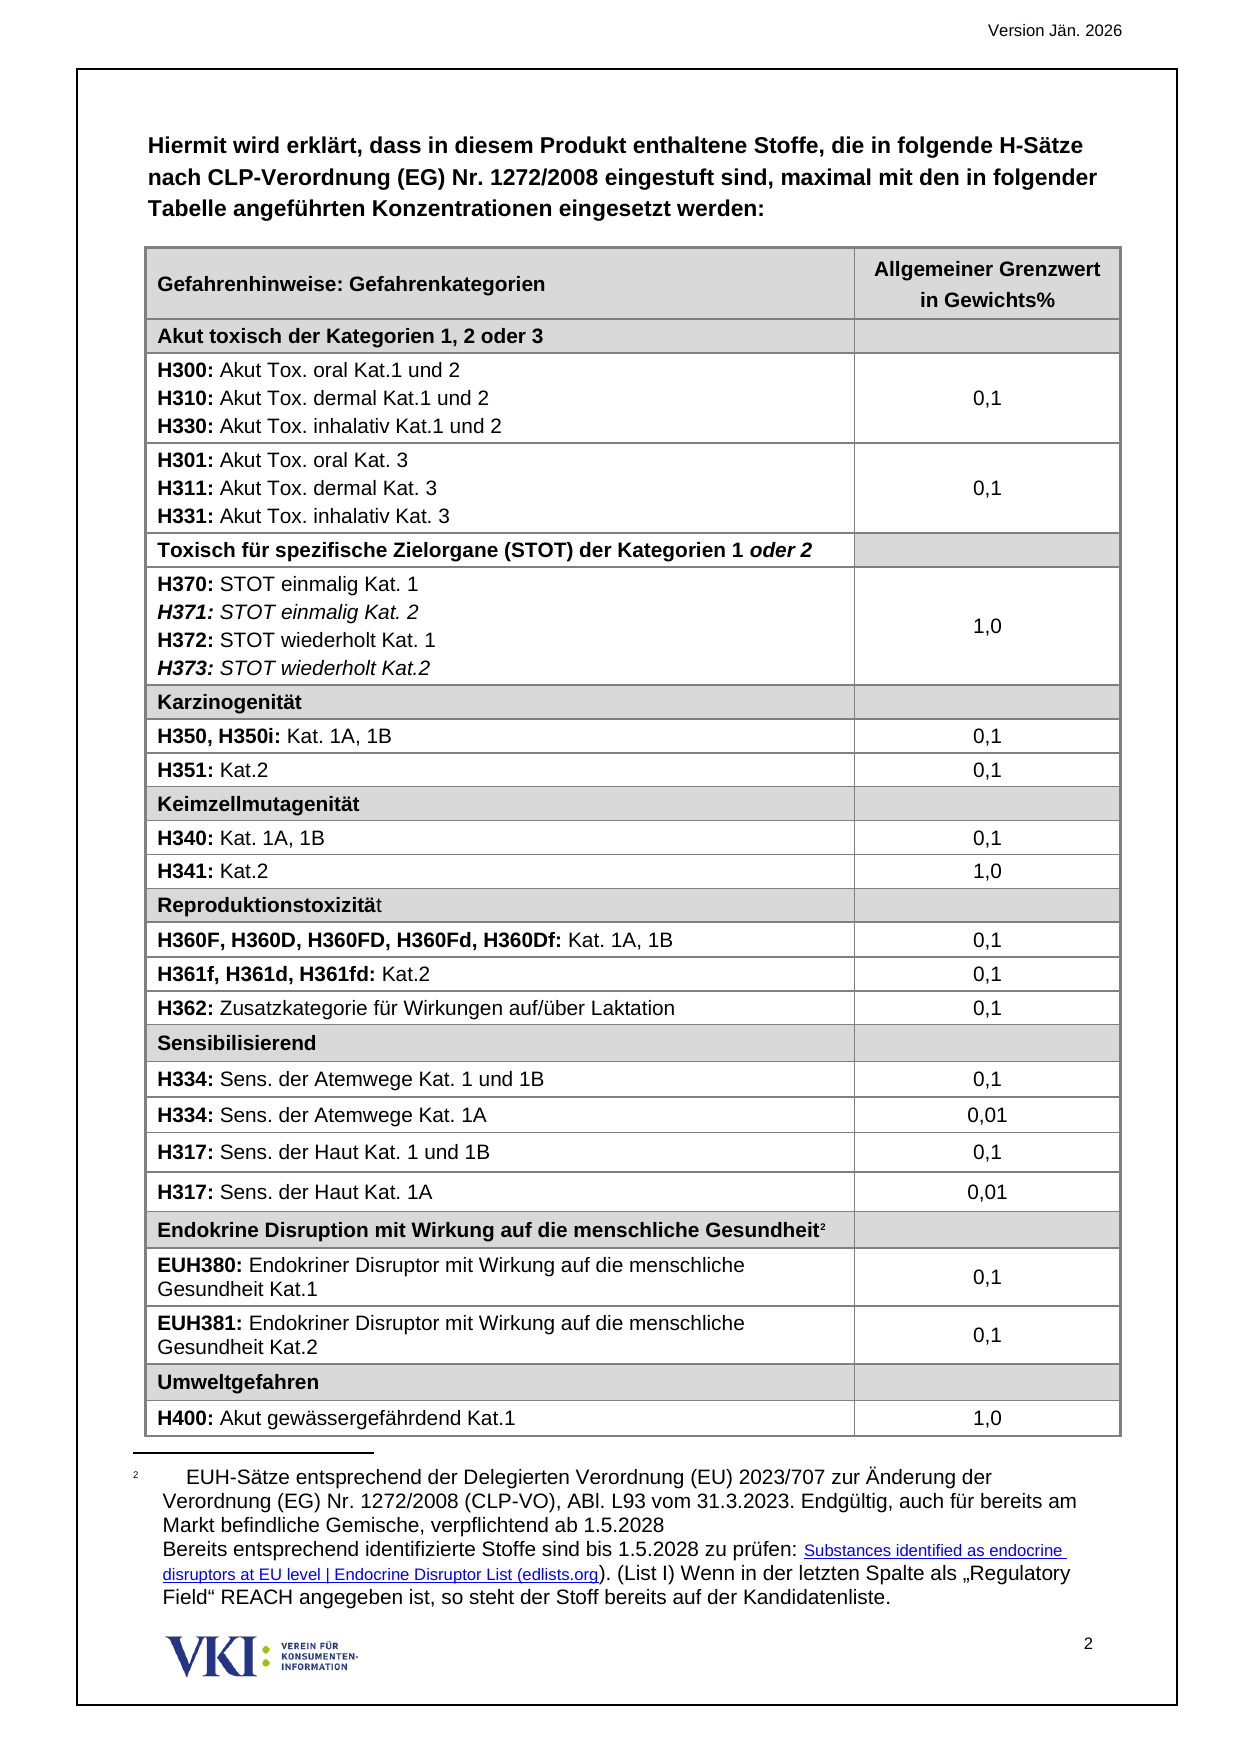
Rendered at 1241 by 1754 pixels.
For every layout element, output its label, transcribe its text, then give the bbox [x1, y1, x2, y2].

table_header Allgemeiner Grenzwert in Gewichts% [855, 249, 1119, 318]
table_cell H350, H350i: Kat. 1A, 1B [147, 720, 854, 752]
table_cell H340: Kat. 1A, 1B [147, 821, 854, 853]
table_cell H370: STOT einmalig Kat. 1 H371: STOT einmalig Kat. 2 H372: STOT wiederholt Kat. 1 H373: STOT wiederholt Kat.2 [147, 568, 854, 684]
table_cell EUH381: Endokriner Disruptor mit Wirkung auf die menschliche Gesundheit Kat.2 [147, 1307, 854, 1363]
table_cell H351: Kat.2 [147, 754, 854, 786]
table_cell Toxisch für spezifische Zielorgane (STOT) der Kategorien 1 oder 2 [147, 534, 854, 566]
table_cell H301: Akut Tox. oral Kat. 3 H311: Akut Tox. dermal Kat. 3 H331: Akut Tox. inhalativ Kat. 3 [147, 444, 854, 532]
table_cell 0,1 [855, 958, 1119, 990]
table_cell 1,0 [855, 1401, 1119, 1435]
table_cell [855, 889, 1119, 921]
table_cell 0,1 [855, 1062, 1119, 1096]
table_cell [855, 1025, 1119, 1061]
table_cell H300: Akut Tox. oral Kat.1 und 2 H310: Akut Tox. dermal Kat.1 und 2 H330: Akut Tox. inhalativ Kat.1 und 2 [147, 354, 854, 442]
table_cell H334: Sens. der Atemwege Kat. 1 und 1B [147, 1062, 854, 1096]
table_cell H362: Zusatzkategorie für Wirkungen auf/über Laktation [147, 992, 854, 1024]
table_cell H317: Sens. der Haut Kat. 1 und 1B [147, 1133, 854, 1171]
table_cell 1,0 [855, 568, 1119, 684]
table_cell EUH380: Endokriner Disruptor mit Wirkung auf die menschliche Gesundheit Kat.1 [147, 1249, 854, 1305]
table_cell 0,1 [855, 720, 1119, 752]
table_cell [855, 1365, 1119, 1400]
table_cell H334: Sens. der Atemwege Kat. 1A [147, 1098, 854, 1131]
table_cell [855, 534, 1119, 566]
table_cell 0,01 [855, 1173, 1119, 1211]
table_cell Karzinogenität [147, 686, 854, 718]
table_cell 0,1 [855, 1133, 1119, 1171]
table_cell H400: Akut gewässergefährdend Kat.1 [147, 1401, 854, 1435]
table_cell 0,1 [855, 754, 1119, 786]
table_cell 0,1 [855, 821, 1119, 853]
table_cell [855, 686, 1119, 718]
table_header Gefahrenhinweise: Gefahrenkategorien [147, 249, 854, 318]
table_cell 0,1 [855, 923, 1119, 956]
picture [157, 1633, 358, 1677]
table_cell [855, 1212, 1119, 1247]
table_cell 0,1 [855, 354, 1119, 442]
text Hiermit wird erklärt, dass in diesem Produkt enthaltene Stoffe, die in folgende H-Sätze nach CLP-Verordnung (EG) Nr. 1272/2008 eingestuft sind, maximal mit den in folgender Tabelle angeführten Konzentrationen eingesetzt werden: [148, 127, 1122, 221]
table_cell 0,1 [855, 444, 1119, 532]
table_cell Keimzellmutagenität [147, 787, 854, 820]
table_cell 0,1 [855, 1307, 1119, 1363]
table_cell Sensibilisierend [147, 1025, 854, 1061]
table_cell H317: Sens. der Haut Kat. 1A [147, 1173, 854, 1211]
table_cell [855, 787, 1119, 820]
table_cell Reproduktionstoxizität [147, 889, 854, 921]
table_cell 0,01 [855, 1098, 1119, 1131]
table_cell Umweltgefahren [147, 1365, 854, 1400]
table_cell H341: Kat.2 [147, 855, 854, 887]
table_cell [855, 320, 1119, 352]
table_cell 1,0 [855, 855, 1119, 887]
table_cell H361f, H361d, H361fd: Kat.2 [147, 958, 854, 990]
table_cell H360F, H360D, H360FD, H360Fd, H360Df: Kat. 1A, 1B [147, 923, 854, 956]
table_cell 0,1 [855, 992, 1119, 1024]
table_cell 0,1 [855, 1249, 1119, 1305]
table_cell Endokrine Disruption mit Wirkung auf die menschliche Gesundheit [147, 1212, 854, 1247]
table_cell Akut toxisch der Kategorien 1, 2 oder 3 [147, 320, 854, 352]
